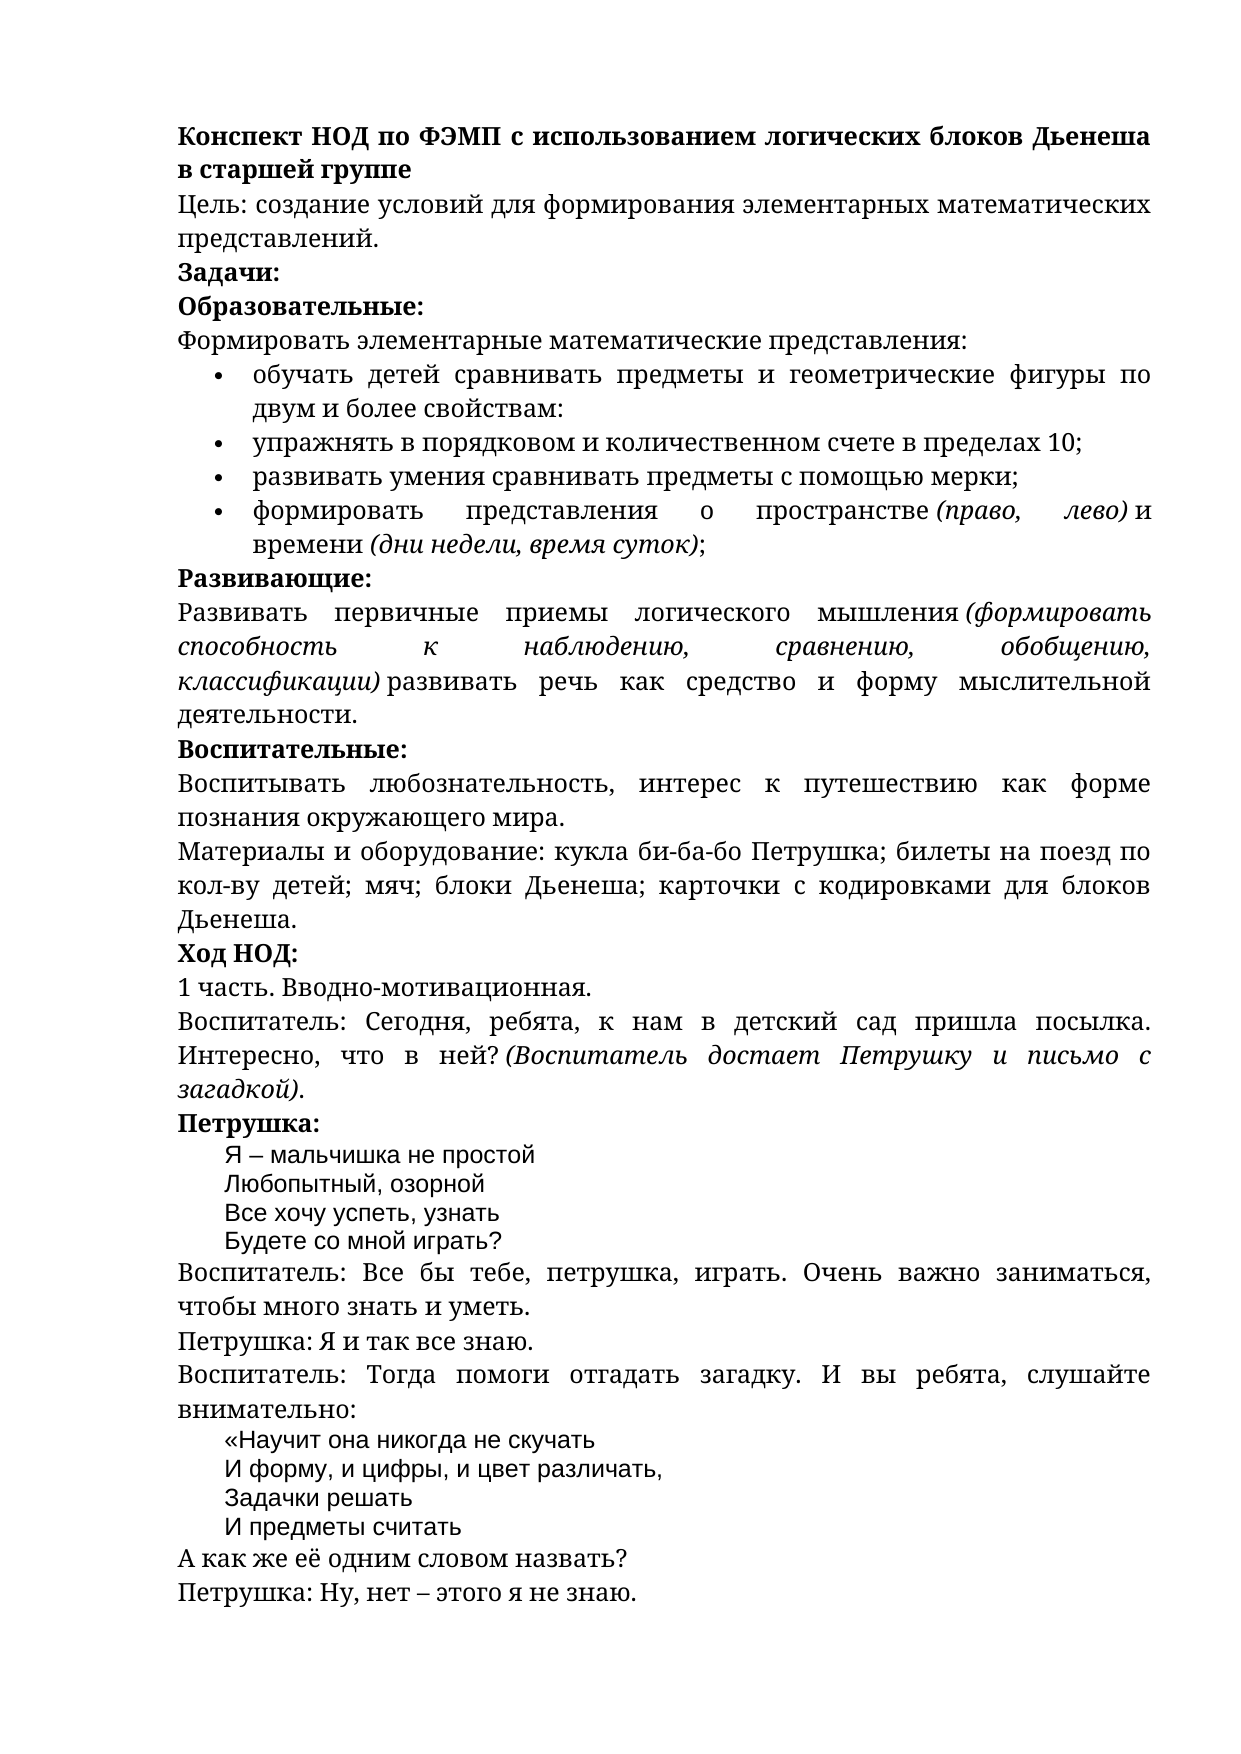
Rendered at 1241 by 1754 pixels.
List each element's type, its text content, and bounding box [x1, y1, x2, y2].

text А как же её одним словом назвать? [177, 1540, 1152, 1574]
text Петрушка: Я и так все знаю. [177, 1323, 1152, 1357]
text Цель: создание условий для формирования элементарных математических представлений. [177, 186, 1152, 254]
text Конспект НОД по ФЭМП с использованием логических блоков Дьенеша в старшей группе [177, 118, 1152, 186]
text Я – мальчишка не простой Любопытный, озорной Все хочу успеть, узнать Будете со мной играть? [224, 1140, 1152, 1255]
text «Научит она никогда не скучать И форму, и цифры, и цвет различать, Задачки решать И предметы считать [224, 1425, 1152, 1540]
list развивать умения сравнивать предметы с помощью мерки; [215, 459, 1152, 493]
text Воспитатель: Сегодня, ребята, к нам в детский сад пришла посылка. Интересно, что в ней? (Воспитатель достает Петрушку и письмо с загадкой). [177, 1004, 1152, 1106]
text Воспитатель: Все бы тебе, петрушка, играть. Очень важно заниматься, чтобы много знать и уметь. [177, 1255, 1152, 1323]
text Воспитательные: [177, 731, 1152, 765]
list упражнять в порядковом и количественном счете в пределах 10; [215, 425, 1152, 459]
text Материалы и оборудование: кукла би-ба-бо Петрушка; билеты на поезд по кол-ву детей; мяч; блоки Дьенеша; карточки с кодировками для блоков Дьенеша. [177, 833, 1152, 936]
text Образовательные: [177, 288, 1152, 322]
text Петрушка: Ну, нет – этого я не знаю. [177, 1574, 1152, 1608]
text Петрушка: [177, 1106, 1152, 1140]
text 1 часть. Вводно-мотивационная. [177, 970, 1152, 1004]
list обучать детей сравнивать предметы и геометрические фигуры по двум и более свойствам: [215, 357, 1152, 425]
text Воспитывать любознательность, интерес к путешествию как форме познания окружающего мира. [177, 765, 1152, 833]
text Развивающие: [177, 561, 1152, 595]
text Формировать элементарные математические представления: [177, 322, 1152, 357]
text Развивать первичные приемы логического мышления (формировать способность к наблюдению, сравнению, обобщению, классификации) развивать речь как средство и форму мыслительной деятельности. [177, 595, 1152, 731]
text Воспитатель: Тогда помоги отгадать загадку. И вы ребята, слушайте внимательно: [177, 1357, 1152, 1425]
text Ход НОД: [177, 936, 1152, 970]
text Задачи: [177, 254, 1152, 288]
list формировать представления о пространстве (право, лево) и времени (дни недели, время суток); [215, 493, 1152, 561]
